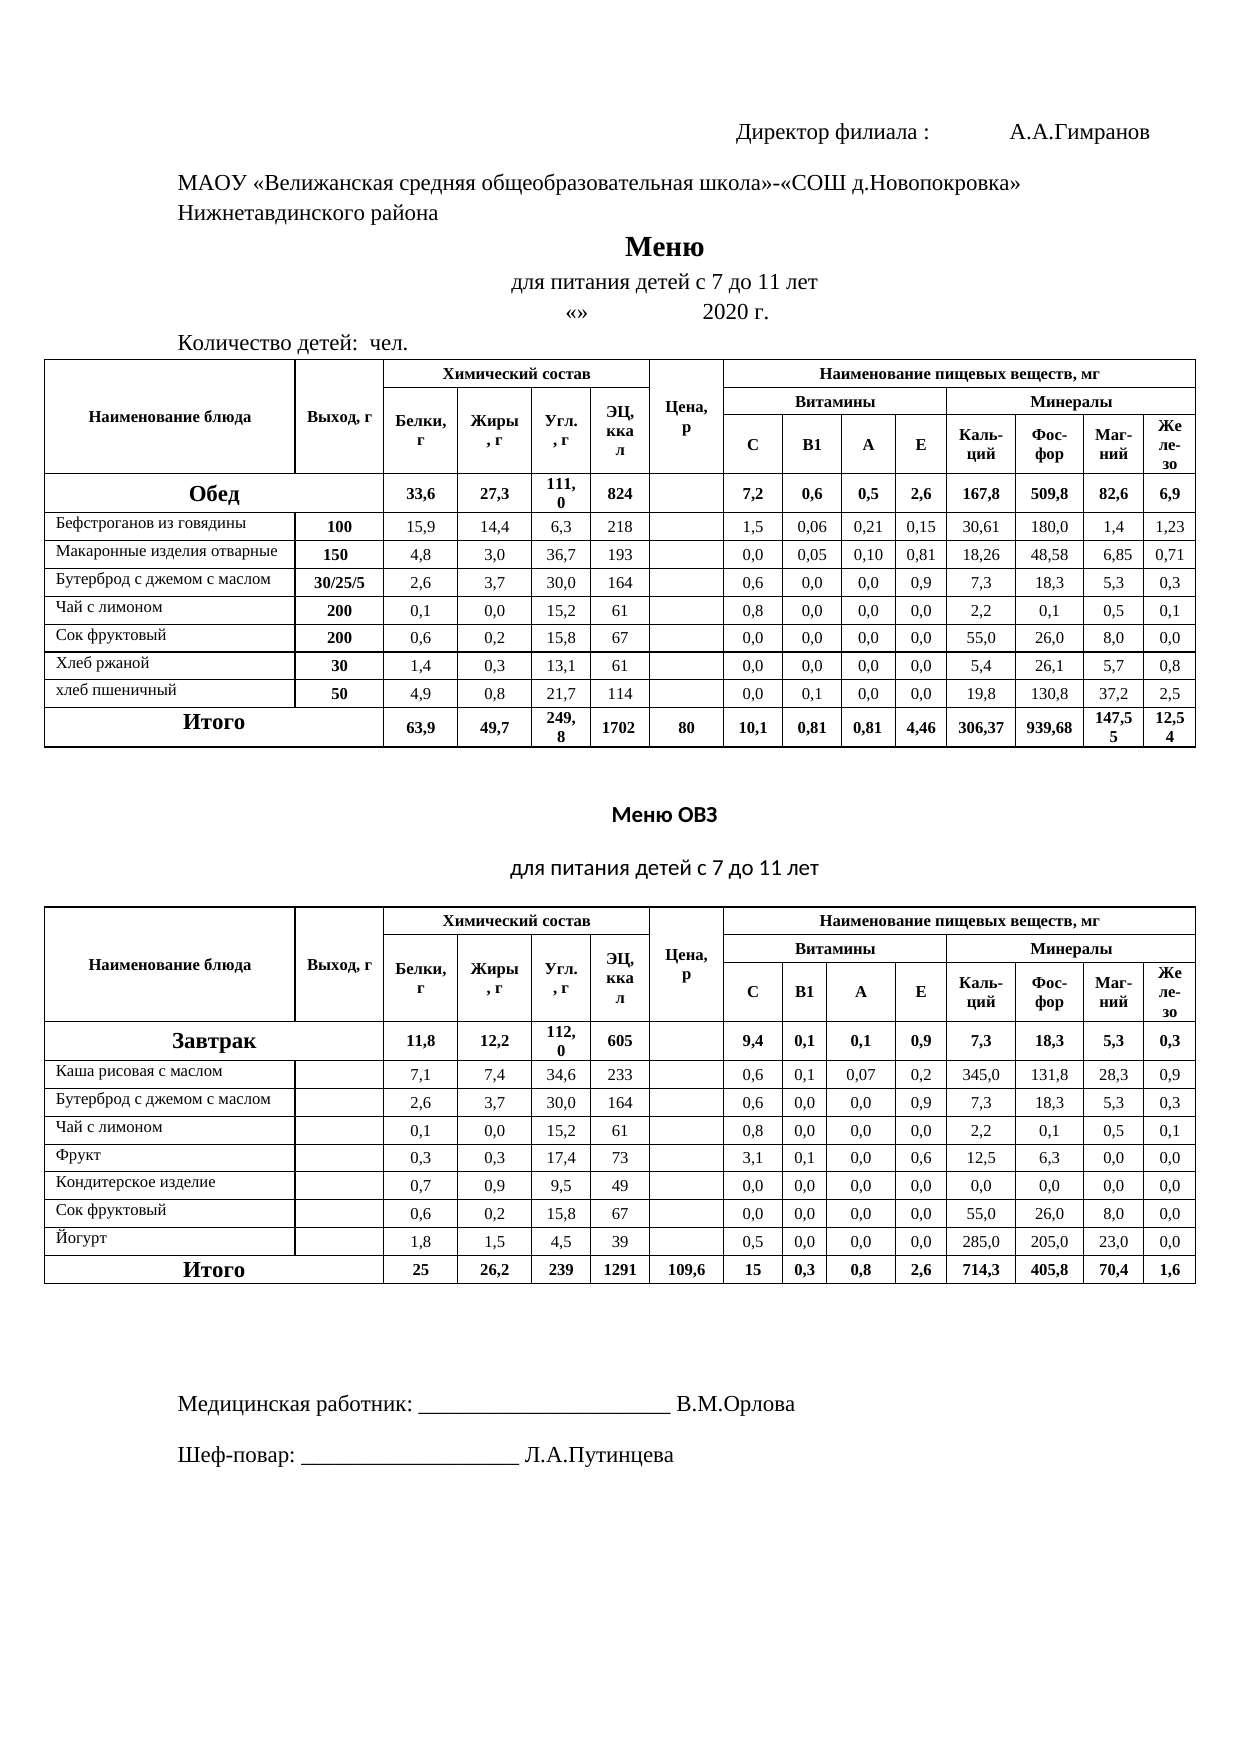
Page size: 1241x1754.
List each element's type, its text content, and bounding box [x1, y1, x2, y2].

table_cell 0,10 [842, 541, 895, 568]
table_cell 48,58 [1016, 541, 1083, 568]
table_header Химический состав [384, 908, 649, 934]
table_cell 18,3 [1016, 1089, 1083, 1116]
table_cell 26,0 [1016, 1200, 1083, 1227]
table_cell [650, 1022, 723, 1060]
table_cell 0,8 [724, 1117, 782, 1143]
table_cell 0,0 [827, 1117, 895, 1143]
table_cell 509,8 [1016, 474, 1083, 512]
table_cell 9,5 [532, 1172, 590, 1199]
table_cell Е [896, 963, 946, 1021]
table_cell Йогурт [45, 1228, 294, 1255]
table_cell Бефстроганов из говядины [45, 513, 294, 540]
table_cell 26,0 [1016, 625, 1083, 651]
table_cell 249,8 [532, 708, 590, 746]
table_cell 49 [591, 1172, 649, 1199]
table_cell 0,05 [783, 541, 841, 568]
table_cell 824 [591, 474, 649, 512]
table_cell 0,1 [783, 1145, 826, 1171]
table_cell 30,0 [532, 1089, 590, 1116]
table_cell 0,6 [724, 569, 782, 596]
table_cell 4,5 [532, 1228, 590, 1255]
table_cell 61 [591, 653, 649, 679]
table_cell Итого [45, 708, 383, 746]
table_cell 0,3 [458, 653, 531, 679]
text Меню ОВЗ [177, 800, 1152, 828]
table_cell 0,0 [827, 1172, 895, 1199]
table_cell 18,26 [947, 541, 1015, 568]
table_cell [296, 1117, 383, 1143]
table_cell 0,06 [783, 513, 841, 540]
table_cell [650, 1117, 723, 1143]
table_cell 0,0 [783, 569, 841, 596]
table_cell 5,3 [1084, 1022, 1143, 1060]
table_cell 0,0 [827, 1145, 895, 1171]
table_cell С [724, 415, 782, 473]
table_cell 130,8 [1016, 680, 1083, 707]
table_cell Фос- фор [1016, 963, 1083, 1021]
table_cell 61 [591, 597, 649, 623]
table_cell [650, 597, 723, 623]
table_cell 0,1 [1144, 597, 1195, 623]
table_cell 5,3 [1084, 1089, 1143, 1116]
table_header Наименование блюда [45, 908, 294, 1021]
table_cell 55,0 [947, 1200, 1015, 1227]
table_cell Фос- фор [1016, 415, 1083, 473]
table_cell 0,07 [827, 1061, 895, 1088]
table_header Наименование пищевых веществ, мг [724, 908, 1195, 934]
table_cell 15,2 [532, 1117, 590, 1143]
table_cell Макаронные изделия отварные [45, 541, 294, 568]
table_cell 0,0 [724, 653, 782, 679]
text Шеф-повар: ___________________ Л.А.Путинцева [177, 1441, 1152, 1467]
table_cell [650, 474, 723, 512]
table_cell Угл., г [532, 388, 590, 473]
table_cell 714,3 [947, 1256, 1015, 1282]
table_cell 0,0 [783, 1117, 826, 1143]
table_cell 14,4 [458, 513, 531, 540]
table_cell 180,0 [1016, 513, 1083, 540]
table_cell 0,81 [842, 708, 895, 746]
table_cell Маг- ний [1084, 415, 1143, 473]
table_cell [650, 1200, 723, 1227]
table_cell 8,0 [1084, 625, 1143, 651]
table_cell 0,0 [842, 597, 895, 623]
table_cell [650, 680, 723, 707]
table_cell [650, 625, 723, 651]
table_cell 0,2 [458, 1200, 531, 1227]
table_cell 15,9 [384, 513, 457, 540]
table_cell 345,0 [947, 1061, 1015, 1088]
table_cell 0,9 [896, 569, 946, 596]
table_cell ЭЦ, ккал [591, 388, 649, 473]
table_cell 0,0 [842, 680, 895, 707]
table_cell 0,0 [458, 597, 531, 623]
table_cell 0,6 [724, 1061, 782, 1088]
table_cell 0,1 [1144, 1117, 1195, 1143]
table_cell 12,54 [1144, 708, 1195, 746]
table_cell 67 [591, 625, 649, 651]
table_header Наименование блюда [45, 360, 294, 473]
table_cell 150 [296, 541, 383, 568]
table_cell 12,5 [947, 1145, 1015, 1171]
table_cell 164 [591, 1089, 649, 1116]
table_header Выход, г [296, 908, 383, 1021]
table_cell Белки, г [384, 388, 457, 473]
table_cell [650, 1145, 723, 1171]
table_cell 7,1 [384, 1061, 457, 1088]
table_cell 1291 [591, 1256, 649, 1282]
table_cell 0,9 [896, 1089, 946, 1116]
table_cell Жиры, г [458, 935, 531, 1021]
table_cell 15 [724, 1256, 782, 1282]
table_cell 0,8 [724, 597, 782, 623]
table_cell 0,6 [384, 625, 457, 651]
table_cell Завтрак [45, 1022, 383, 1060]
table_cell 1,4 [384, 653, 457, 679]
table_cell 4,8 [384, 541, 457, 568]
table_cell А [827, 963, 895, 1021]
table_cell Бутерброд с джемом с маслом [45, 1089, 294, 1116]
table_cell Е [896, 415, 946, 473]
table_cell 55,0 [947, 625, 1015, 651]
table_cell 193 [591, 541, 649, 568]
table_cell 239 [532, 1256, 590, 1282]
table_cell 1,23 [1144, 513, 1195, 540]
table_cell 0,3 [1144, 1089, 1195, 1116]
table_cell 26,2 [458, 1256, 531, 1282]
table_cell 605 [591, 1022, 649, 1060]
table_cell 0,0 [1084, 1172, 1143, 1199]
table_cell 0,0 [1016, 1172, 1083, 1199]
table_cell В1 [783, 963, 826, 1021]
table_cell 6,3 [532, 513, 590, 540]
table_cell 0,21 [842, 513, 895, 540]
table_cell 19,8 [947, 680, 1015, 707]
table_cell 0,0 [724, 625, 782, 651]
table_cell 2,2 [947, 597, 1015, 623]
table_cell 0,1 [783, 680, 841, 707]
table_cell 2,2 [947, 1117, 1015, 1143]
table_cell 0,0 [896, 597, 946, 623]
table_cell 0,5 [1084, 1117, 1143, 1143]
table_cell 3,1 [724, 1145, 782, 1171]
table_cell 25 [384, 1256, 457, 1282]
table_cell 61 [591, 1117, 649, 1143]
table_cell 0,0 [724, 680, 782, 707]
table_cell Угл., г [532, 935, 590, 1021]
table_cell 0,9 [458, 1172, 531, 1199]
table_cell 0,0 [783, 1200, 826, 1227]
table_cell 0,81 [783, 708, 841, 746]
table_cell 2,6 [896, 474, 946, 512]
table_cell [296, 1089, 383, 1116]
table_cell 0,0 [947, 1172, 1015, 1199]
table_cell 0,8 [1144, 653, 1195, 679]
table_cell 0,0 [783, 1172, 826, 1199]
table_cell 0,3 [1144, 569, 1195, 596]
table_cell [296, 1172, 383, 1199]
table_cell 30,61 [947, 513, 1015, 540]
table_cell 34,6 [532, 1061, 590, 1088]
table_cell Чай с лимоном [45, 1117, 294, 1143]
table_cell Витамины [724, 388, 946, 414]
table_cell 0,9 [1144, 1061, 1195, 1088]
table_cell 17,4 [532, 1145, 590, 1171]
table_cell 0,2 [458, 625, 531, 651]
table_cell 0,6 [724, 1089, 782, 1116]
table_cell А [842, 415, 895, 473]
table_cell 5,4 [947, 653, 1015, 679]
text для питания детей с 7 до 11 лет [177, 853, 1152, 881]
table_cell 0,0 [724, 1200, 782, 1227]
table_cell Обед [45, 474, 383, 512]
table_cell 100 [296, 513, 383, 540]
table_cell [296, 1145, 383, 1171]
text «» 2020 г. [177, 298, 1152, 325]
table_cell 0,0 [896, 680, 946, 707]
table_cell 0,0 [783, 625, 841, 651]
table_cell 6,85 [1084, 541, 1143, 568]
table_cell 0,0 [896, 625, 946, 651]
table_cell 0,0 [724, 541, 782, 568]
table_cell 0,0 [1144, 1145, 1195, 1171]
table_cell [650, 1172, 723, 1199]
table_cell 0,0 [896, 1117, 946, 1143]
table_cell 0,3 [458, 1145, 531, 1171]
table_cell 0,0 [896, 1200, 946, 1227]
table_cell 0,5 [1084, 597, 1143, 623]
table_header Наименование пищевых веществ, мг [724, 360, 1195, 387]
table_cell 0,1 [783, 1022, 826, 1060]
table_cell 21,7 [532, 680, 590, 707]
table_cell В1 [783, 415, 841, 473]
table_cell 3,0 [458, 541, 531, 568]
table_cell 30/25/5 [296, 569, 383, 596]
table_cell 109,6 [650, 1256, 723, 1282]
table_cell 0,0 [783, 653, 841, 679]
table_cell 33,6 [384, 474, 457, 512]
table_cell Каль- ций [947, 415, 1015, 473]
table_cell 0,0 [783, 1089, 826, 1116]
table_cell 939,68 [1016, 708, 1083, 746]
table_cell Чай с лимоном [45, 597, 294, 623]
table_cell 3,7 [458, 1089, 531, 1116]
table_cell 111,0 [532, 474, 590, 512]
table_cell хлеб пшеничный [45, 680, 294, 707]
table_cell 0,0 [1144, 625, 1195, 651]
table_cell 0,6 [783, 474, 841, 512]
table_cell 114 [591, 680, 649, 707]
table_cell 0,0 [458, 1117, 531, 1143]
table_cell 3,7 [458, 569, 531, 596]
table_cell Витамины [724, 935, 946, 962]
table_cell 2,5 [1144, 680, 1195, 707]
table_cell 0,8 [458, 680, 531, 707]
table_cell 0,1 [384, 1117, 457, 1143]
table_cell 112,0 [532, 1022, 590, 1060]
table_cell 63,9 [384, 708, 457, 746]
table_cell Каша рисовая с маслом [45, 1061, 294, 1088]
table_cell 2,6 [384, 1089, 457, 1116]
table_cell 2,6 [384, 569, 457, 596]
table_cell 306,37 [947, 708, 1015, 746]
table_cell 0,6 [896, 1145, 946, 1171]
table_cell Каль- ций [947, 963, 1015, 1021]
table_cell [650, 1228, 723, 1255]
table_cell 36,7 [532, 541, 590, 568]
table_header Цена, р [650, 360, 723, 473]
table_header Химический состав [384, 360, 649, 387]
text для питания детей с 7 до 11 лет [177, 268, 1152, 294]
table_cell 0,0 [1144, 1228, 1195, 1255]
table_cell [650, 513, 723, 540]
table_cell 7,3 [947, 569, 1015, 596]
table_cell 0,8 [827, 1256, 895, 1282]
table_cell 49,7 [458, 708, 531, 746]
table_cell 6,3 [1016, 1145, 1083, 1171]
table_cell 26,1 [1016, 653, 1083, 679]
table_cell 0,0 [783, 597, 841, 623]
table_cell 5,3 [1084, 569, 1143, 596]
table_cell 0,1 [384, 597, 457, 623]
table_cell 80 [650, 708, 723, 746]
table_cell 218 [591, 513, 649, 540]
table_cell 0,0 [1084, 1145, 1143, 1171]
table_cell 147,55 [1084, 708, 1143, 746]
table_cell Фрукт [45, 1145, 294, 1171]
table_cell 2,6 [896, 1256, 946, 1282]
table_cell 0,0 [724, 1172, 782, 1199]
table_cell 7,2 [724, 474, 782, 512]
table_cell 4,9 [384, 680, 457, 707]
table_cell 0,3 [384, 1145, 457, 1171]
table_cell 12,2 [458, 1022, 531, 1060]
table_cell С [724, 963, 782, 1021]
table_cell Сок фруктовый [45, 1200, 294, 1227]
table_header Цена, р [650, 908, 723, 1021]
table_cell 11,8 [384, 1022, 457, 1060]
table_cell 18,3 [1016, 1022, 1083, 1060]
table_cell 0,1 [827, 1022, 895, 1060]
table_cell 30,0 [532, 569, 590, 596]
table_cell 23,0 [1084, 1228, 1143, 1255]
table_cell 0,0 [842, 569, 895, 596]
table_cell [296, 1228, 383, 1255]
table_cell 9,4 [724, 1022, 782, 1060]
table_cell 5,7 [1084, 653, 1143, 679]
text Медицинская работник: ______________________ В.М.Орлова [177, 1389, 1152, 1416]
table_cell 0,0 [1144, 1172, 1195, 1199]
table_cell 0,2 [896, 1061, 946, 1088]
table_cell 164 [591, 569, 649, 596]
table_cell 0,9 [896, 1022, 946, 1060]
table_cell 1,6 [1144, 1256, 1195, 1282]
table_cell 7,4 [458, 1061, 531, 1088]
table_cell 6,9 [1144, 474, 1195, 512]
table_cell [296, 1061, 383, 1088]
table_cell 0,0 [896, 1172, 946, 1199]
table_cell Хлеб ржаной [45, 653, 294, 679]
table_cell 0,0 [842, 625, 895, 651]
text Директор филиала : А.А.Гимранов [177, 118, 1152, 144]
table_cell 15,2 [532, 597, 590, 623]
table_cell 18,3 [1016, 569, 1083, 596]
table_cell [650, 541, 723, 568]
table_cell Сок фруктовый [45, 625, 294, 651]
table_cell 67 [591, 1200, 649, 1227]
table_cell 0,7 [384, 1172, 457, 1199]
table_cell 0,1 [1016, 597, 1083, 623]
table_cell 1,5 [458, 1228, 531, 1255]
table_cell 0,0 [783, 1228, 826, 1255]
table_cell 15,8 [532, 625, 590, 651]
table_cell 0,81 [896, 541, 946, 568]
table_cell [296, 1200, 383, 1227]
table_cell 0,6 [384, 1200, 457, 1227]
table_cell 285,0 [947, 1228, 1015, 1255]
table_cell 30 [296, 653, 383, 679]
table_cell 1702 [591, 708, 649, 746]
table_cell 0,0 [896, 653, 946, 679]
table_cell 205,0 [1016, 1228, 1083, 1255]
table_cell 7,3 [947, 1089, 1015, 1116]
text Количество детей: чел. [177, 328, 1152, 355]
table_cell Бутерброд с джемом с маслом [45, 569, 294, 596]
table_cell Итого [45, 1256, 383, 1282]
table_cell 0,0 [827, 1200, 895, 1227]
table_cell 13,1 [532, 653, 590, 679]
table_cell Маг- ний [1084, 963, 1143, 1021]
table_cell 0,3 [783, 1256, 826, 1282]
table_cell 0,0 [842, 653, 895, 679]
table_cell 200 [296, 597, 383, 623]
table_cell 28,3 [1084, 1061, 1143, 1088]
table_cell 233 [591, 1061, 649, 1088]
table_cell 0,5 [842, 474, 895, 512]
table_cell 50 [296, 680, 383, 707]
text Меню [177, 229, 1152, 263]
table_cell 0,71 [1144, 541, 1195, 568]
table_cell 7,3 [947, 1022, 1015, 1060]
table_cell [650, 653, 723, 679]
table_cell 0,1 [783, 1061, 826, 1088]
table_cell 0,3 [1144, 1022, 1195, 1060]
table_cell Белки, г [384, 935, 457, 1021]
table_cell 8,0 [1084, 1200, 1143, 1227]
table_cell Желе- зо [1144, 415, 1195, 473]
table_cell 405,8 [1016, 1256, 1083, 1282]
table_cell [650, 1061, 723, 1088]
table_cell 0,1 [1016, 1117, 1083, 1143]
table_cell [650, 569, 723, 596]
table_cell 200 [296, 625, 383, 651]
table_cell 167,8 [947, 474, 1015, 512]
table_cell 37,2 [1084, 680, 1143, 707]
table_cell 0,5 [724, 1228, 782, 1255]
table_cell 27,3 [458, 474, 531, 512]
table_cell 73 [591, 1145, 649, 1171]
table_cell 4,46 [896, 708, 946, 746]
table_cell Кондитерское изделие [45, 1172, 294, 1199]
table_cell 131,8 [1016, 1061, 1083, 1088]
table_cell 70,4 [1084, 1256, 1143, 1282]
text Нижнетавдинского района [177, 199, 1152, 226]
table_cell 82,6 [1084, 474, 1143, 512]
table_cell 10,1 [724, 708, 782, 746]
table_cell 1,8 [384, 1228, 457, 1255]
table_cell 1,5 [724, 513, 782, 540]
table_cell Желе- зо [1144, 963, 1195, 1021]
table_cell Минералы [947, 388, 1195, 414]
table_header Выход, г [296, 360, 383, 473]
table_cell 15,8 [532, 1200, 590, 1227]
table_cell 39 [591, 1228, 649, 1255]
table_cell 1,4 [1084, 513, 1143, 540]
table_cell 0,15 [896, 513, 946, 540]
table_cell 0,0 [827, 1228, 895, 1255]
table_cell ЭЦ, ккал [591, 935, 649, 1021]
table_cell 0,0 [827, 1089, 895, 1116]
table_cell Минералы [947, 935, 1195, 962]
table_cell 0,0 [896, 1228, 946, 1255]
text МАОУ «Велижанская средняя общеобразовательная школа»-«СОШ д.Новопокровка» [177, 169, 1152, 196]
table_cell [650, 1089, 723, 1116]
table_cell 0,0 [1144, 1200, 1195, 1227]
table_cell Жиры, г [458, 388, 531, 473]
